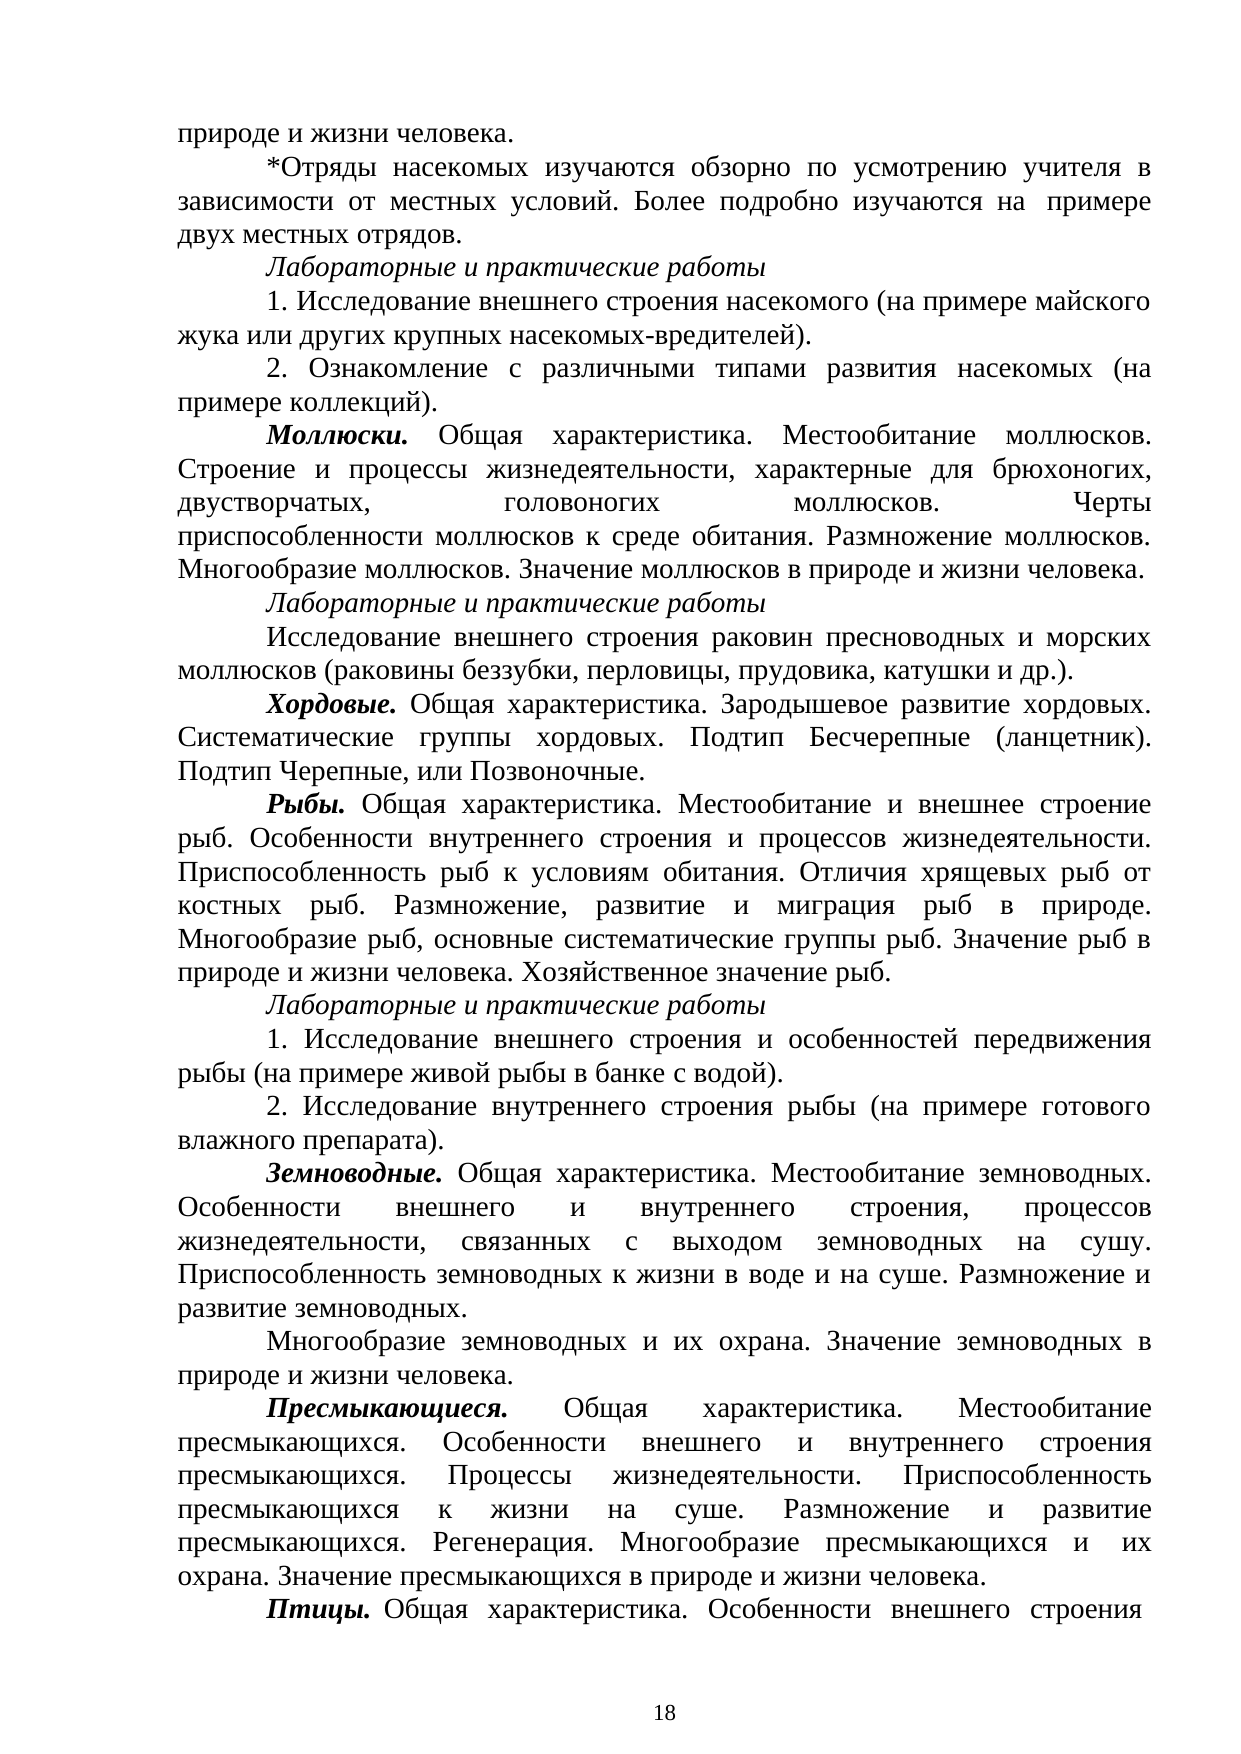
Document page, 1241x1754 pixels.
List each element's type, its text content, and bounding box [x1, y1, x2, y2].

text Пресмыкающиеся. Общая характеристика. Местообитание пресмыкающихся. Особенности внешнего и внутреннего строения пресмыкающихся. Процессы жизнедеятельности. Приспособленность пресмыкающихся к жизни на суше. Размножение и развитие пресмыкающихся. Регенерация. Многообразие пресмыкающихся и их охрана. Значение пресмыкающихся в природе и жизни человека. [177, 1390, 1152, 1592]
list Исследование внешнего строения насекомого (на примере майского жука или других крупных насекомых-вредителей). [177, 283, 1151, 350]
list Исследование внешнего строения и особенностей передвижения рыбы (на примере живой рыбы в банке с водой). [177, 1021, 1151, 1088]
text Земноводные. Общая характеристика. Местообитание земноводных. Особенности внешнего и внутреннего строения, процессов жизнедеятельности, связанных с выходом земноводных на сушу. Приспособленность земноводных к жизни в воде и на суше. Размножение и развитие земноводных. [177, 1156, 1152, 1323]
text Хордовые. Общая характеристика. Зародышевое развитие хордовых. Систематические группы хордовых. Подтип Бесчерепные (ланцетник). Подтип Черепные, или Позвоночные. [177, 686, 1152, 786]
text Лабораторные и практические работы [266, 585, 1163, 619]
list Ознакомление с различными типами развития насекомых (на примере коллекций). [177, 350, 1151, 417]
text природе и жизни человека. [177, 115, 1163, 149]
text Исследование внешнего строения раковин пресноводных и морских моллюсков (раковины беззубки, перловицы, прудовика, катушки и др.). [177, 619, 1152, 686]
text Моллюски. Общая характеристика. Местообитание моллюсков. Строение и процессы жизнедеятельности, характерные для брюхоногих, двустворчатых, головоногих моллюсков. Черты приспособленности моллюсков к среде обитания. Размножение моллюсков. Многообразие моллюсков. Значение моллюсков в природе и жизни человека. [177, 417, 1152, 585]
text *Отряды насекомых изучаются обзорно по усмотрению учителя в зависимости от местных условий. Более подробно изучаются на примере двух местных отрядов. [177, 149, 1152, 250]
text Лабораторные и практические работы [266, 988, 1163, 1021]
text Птицы. Общая характеристика. Особенности внешнего строения [266, 1592, 1163, 1625]
list Исследование внутреннего строения рыбы (на примере готового влажного препарата). [177, 1088, 1151, 1156]
text Рыбы. Общая характеристика. Местообитание и внешнее строение рыб. Особенности внутреннего строения и процессов жизнедеятельности. Приспособленность рыб к условиям обитания. Отличия хрящевых рыб от костных рыб. Размножение, развитие и миграция рыб в природе. Многообразие рыб, основные систематические группы рыб. Значение рыб в природе и жизни человека. Хозяйственное значение рыб. [177, 787, 1152, 988]
text Лабораторные и практические работы [266, 250, 1163, 283]
text Многообразие земноводных и их охрана. Значение земноводных в природе и жизни человека. [177, 1323, 1151, 1390]
